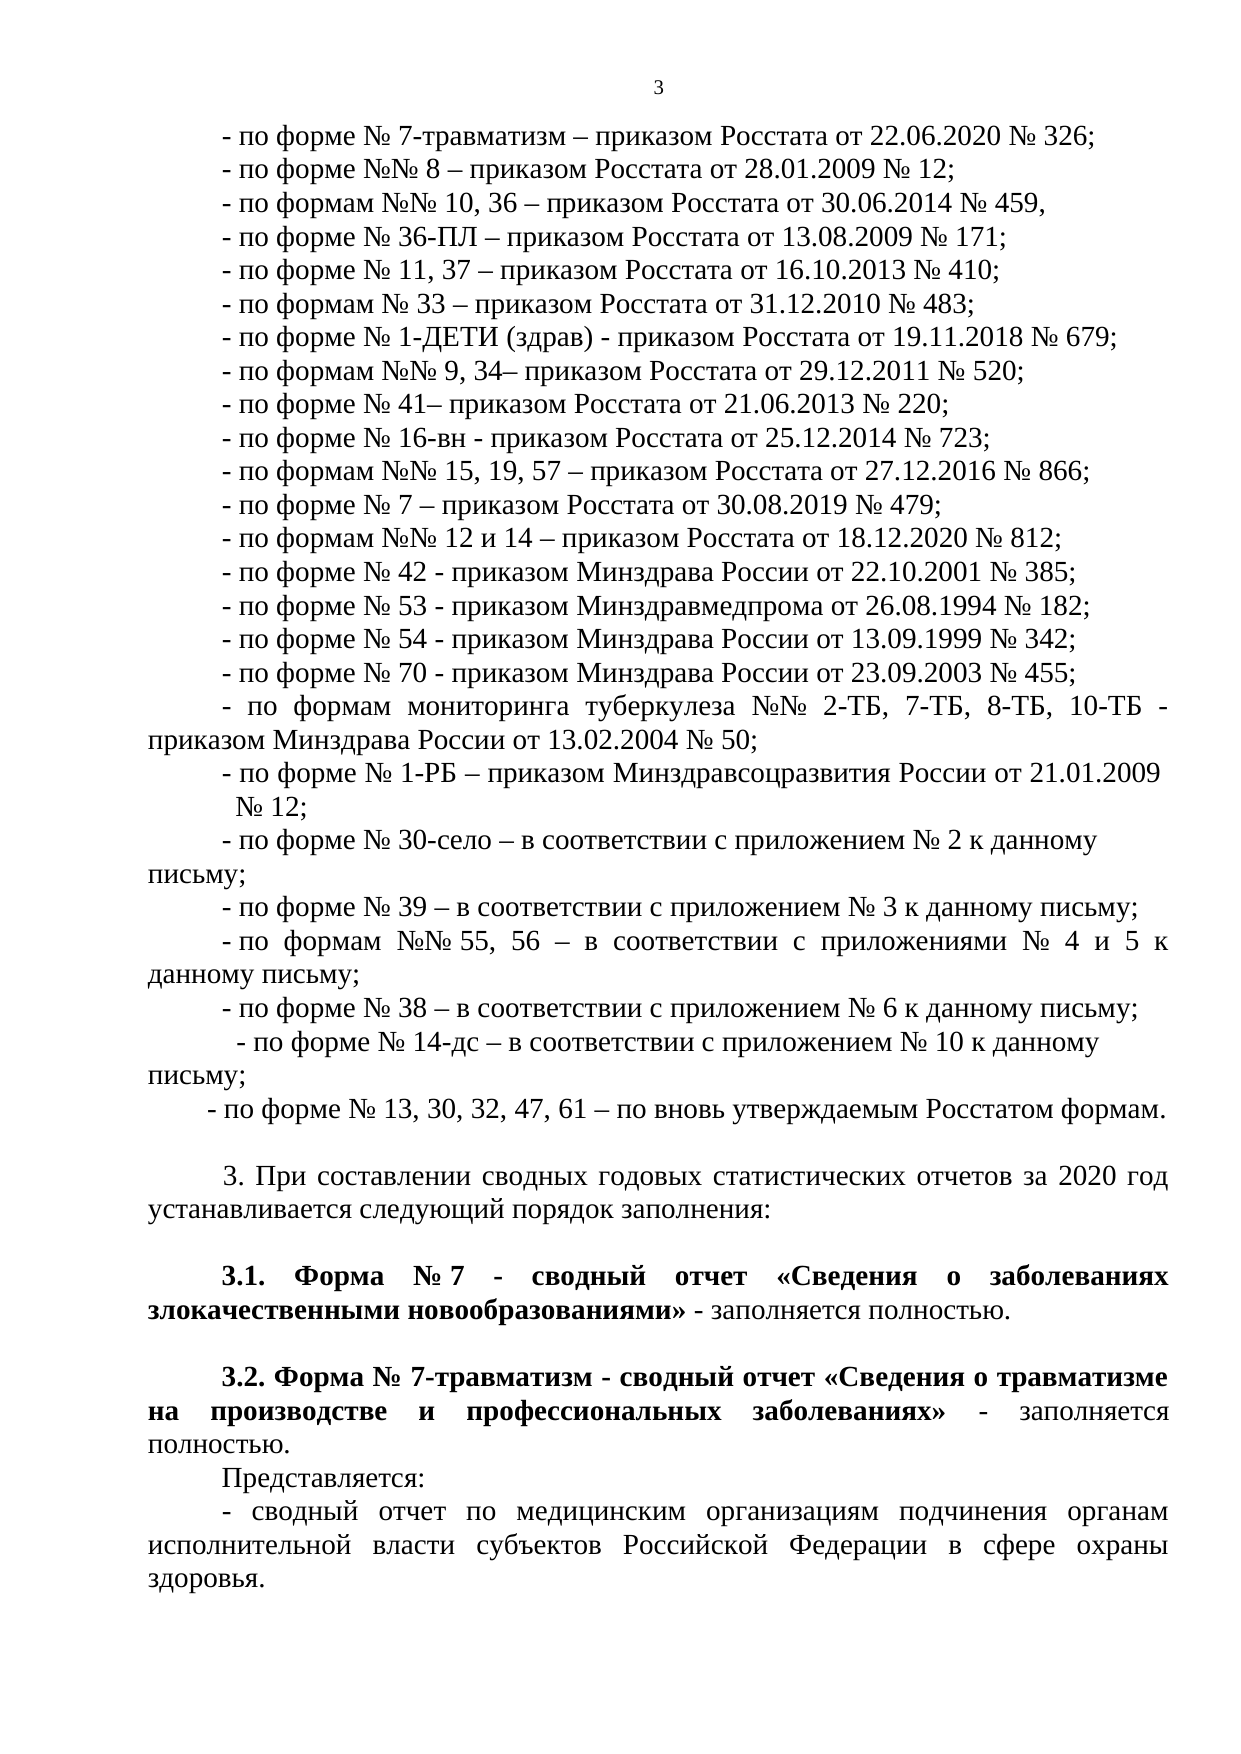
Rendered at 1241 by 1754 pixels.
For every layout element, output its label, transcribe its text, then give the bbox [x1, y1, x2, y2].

text - по формам №№ 55, 56 – в соответствии с приложениями № 4 и 5 к данному письму; [148, 923, 1169, 990]
text - по форме № 14-дс – в соответствии с приложением № 10 к данному письму; [148, 1024, 1169, 1091]
text - по формам № 33 – приказом Росстата от 31.12.2010 № 483; [148, 286, 1169, 319]
text - по форме № 36-ПЛ – приказом Росстата от 13.08.2009 № 171; [148, 219, 1169, 252]
text 3. При составлении сводных годовых статистических отчетов за 2020 год устанавливается следующий порядок заполнения: [148, 1158, 1169, 1225]
text - сводный отчет по медицинским организациям подчинения органам исполнительной власти субъектов Российской Федерации в сфере охраны здоровья. [148, 1493, 1169, 1594]
text - по форме № 38 – в соответствии с приложением № 6 к данному письму; [148, 990, 1169, 1024]
text - по форме № 30-село – в соответствии с приложением № 2 к данному письму; [148, 822, 1169, 889]
text - по формам №№ 10, 36 – приказом Росстата от 30.06.2014 № 459, [148, 185, 1169, 219]
text - по формам №№ 12 и 14 – приказом Росстата от 18.12.2020 № 812; [148, 521, 1169, 554]
text 3.1. Форма № 7 - сводный отчет «Сведения о заболеваниях злокачественными новообразованиями» - заполняется полностью. [148, 1258, 1169, 1326]
text - по формам №№ 9, 34– приказом Росстата от 29.12.2011 № 520; [148, 353, 1169, 386]
text - по форме № 7 – приказом Росстата от 30.08.2019 № 479; [148, 487, 1169, 521]
text - по форме № 1-ДЕТИ (здрав) - приказом Росстата от 19.11.2018 № 679; [148, 319, 1169, 353]
text - по форме № 13, 30, 32, 47, 61 – по вновь утверждаемым Росстатом формам. [148, 1091, 1169, 1124]
text - по форме № 1-РБ – приказом Минздравсоцразвития России от 21.01.2009 № 12; [148, 755, 1169, 822]
text - по формам мониторинга туберкулеза №№ 2-ТБ, 7-ТБ, 8-ТБ, 10-ТБ - приказом Минздрава России от 13.02.2004 № 50; [148, 688, 1169, 755]
text - по форме № 39 – в соответствии с приложением № 3 к данному письму; [148, 889, 1169, 923]
text - по форме № 16-вн - приказом Росстата от 25.12.2014 № 723; [148, 420, 1169, 453]
text - по форме № 54 - приказом Минздрава России от 13.09.1999 № 342; [148, 621, 1169, 655]
text - по форме № 70 - приказом Минздрава России от 23.09.2003 № 455; [148, 655, 1169, 688]
text - по форме № 11, 37 – приказом Росстата от 16.10.2013 № 410; [148, 252, 1169, 286]
text - по формам №№ 15, 19, 57 – приказом Росстата от 27.12.2016 № 866; [148, 453, 1169, 487]
text - по форме № 42 - приказом Минздрава России от 22.10.2001 № 385; [148, 554, 1169, 588]
text - по форме №№ 8 – приказом Росстата от 28.01.2009 № 12; [148, 152, 1169, 185]
text - по форме № 7-травматизм – приказом Росстата от 22.06.2020 № 326; [148, 118, 1169, 152]
text 3.2. Форма № 7-травматизм - сводный отчет «Сведения о травматизме на производстве и профессиональных заболеваниях» - заполняется полностью. [148, 1359, 1169, 1460]
text - по форме № 41– приказом Росстата от 21.06.2013 № 220; [148, 386, 1169, 420]
text - по форме № 53 - приказом Минздравмедпрома от 26.08.1994 № 182; [148, 588, 1169, 621]
text Представляется: [148, 1460, 1169, 1493]
